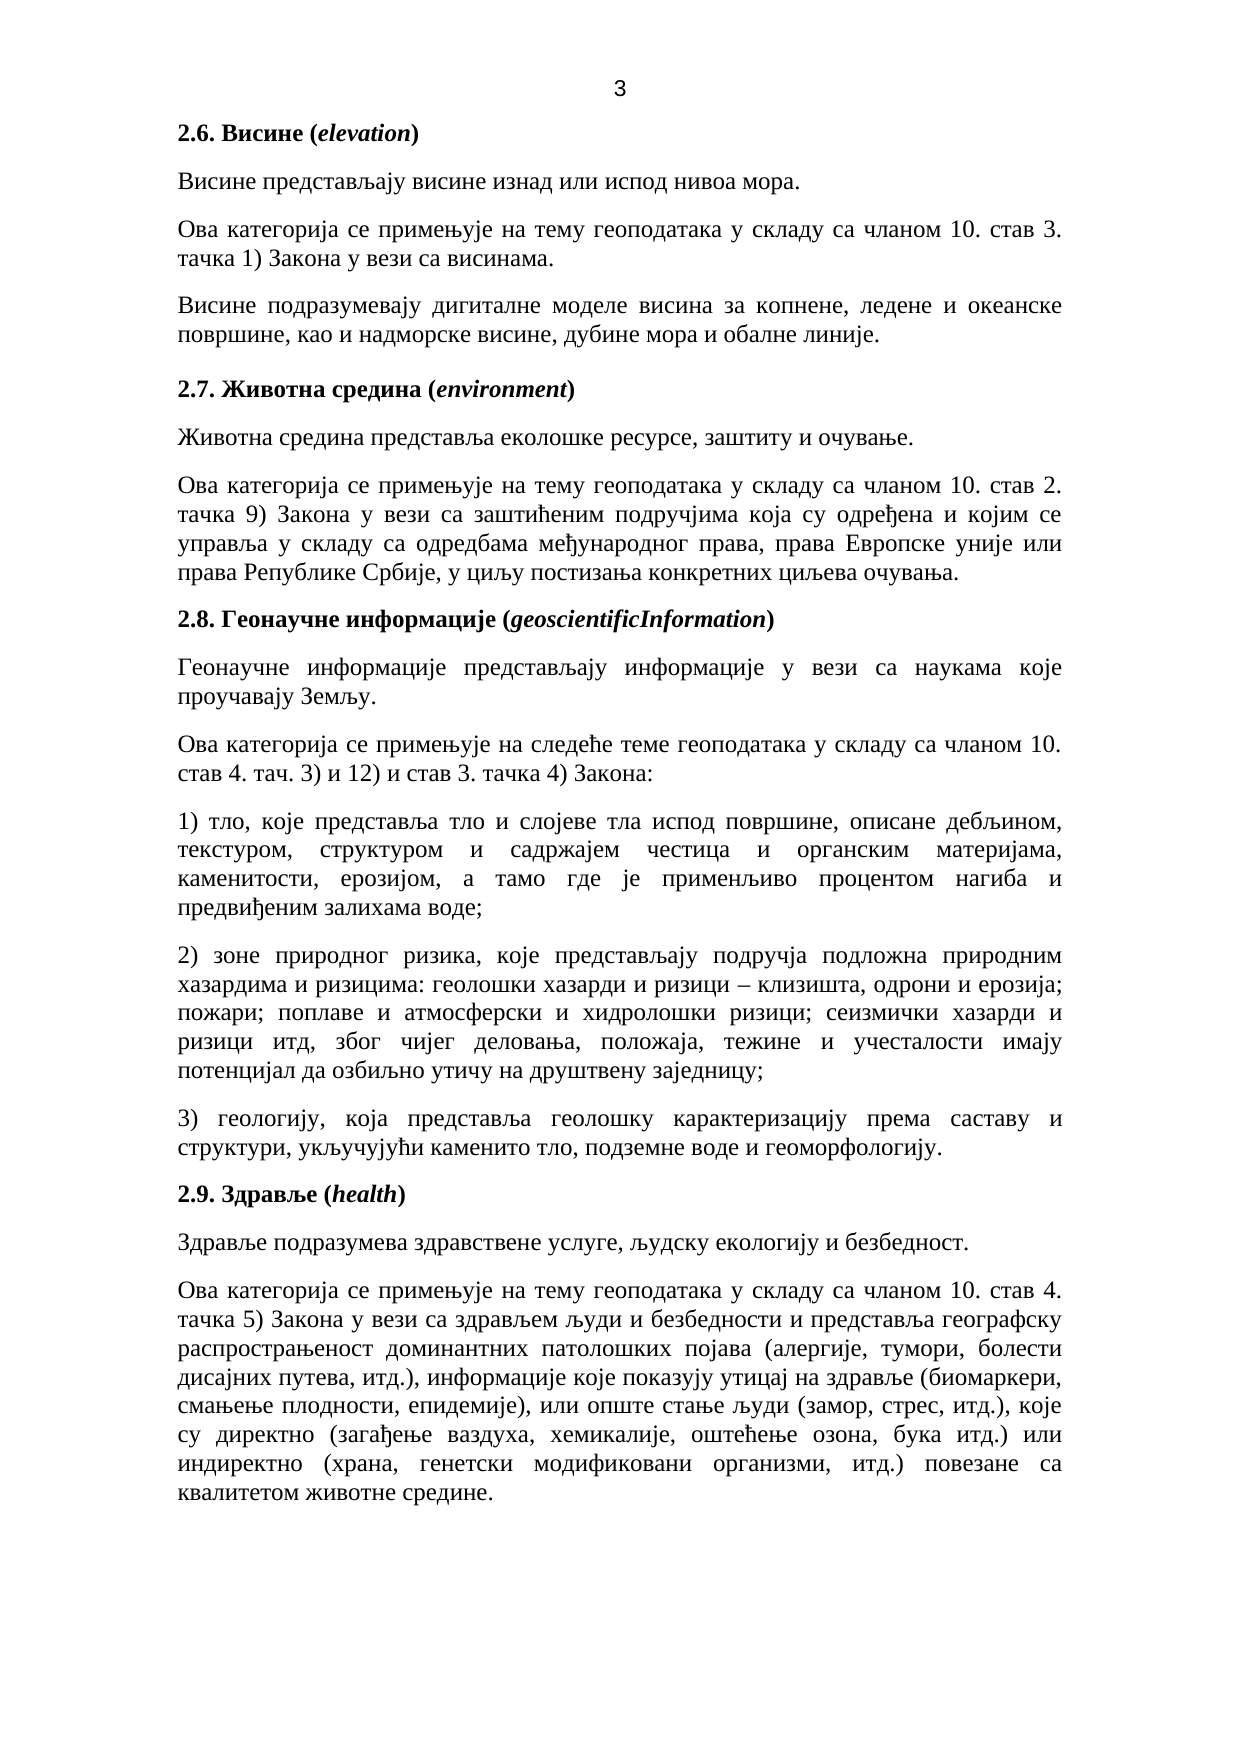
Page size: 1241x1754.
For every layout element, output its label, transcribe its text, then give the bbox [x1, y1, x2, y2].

text Животна средина представља еколошке ресурсе, заштиту и очување. [177, 422, 1063, 451]
text Висине подразумевају дигиталне моделе висина за копнене, ледене и океанске површине, као и надморске висине, дубине мора и обалне линије. [177, 291, 1063, 348]
text 2.9. Здравље (health) [177, 1179, 1063, 1208]
text Здравље подразумева здравствене услуге, људску екологију и безбедност. [177, 1227, 1063, 1256]
text 1) тло, које представља тло и слојеве тла испод површине, описанe дебљином, текстуром, структуром и садржајем честица и органским материјама, каменитости, ерозијом, а тамо где је применљиво процентом нагиба и предвиђеним залихама водe; [177, 806, 1063, 921]
text 2) зоне природног ризика, које представљају подручја подложна природним хазардима и ризицима: геолошки хазарди и ризици – клизишта, одрони и ерозија; пожари; поплаве и атмосферски и хидролошки ризици; сеизмички хазарди и ризици итд, због чијег деловања, положаја, тежине и учесталости имају потенцијал да озбиљно утичу на друштвену заједницу; [177, 940, 1063, 1084]
text 2.8. Геонаучне информације (geoscientificInformation) [177, 604, 1063, 633]
text Ова категорија се примењује на тему геоподатака у складу са чланом 10. став 4. тачка 5) Закона у вези са здрављем људи и безбедности и представља географску распрострањеност доминантних патолошких појава (алергије, тумори, болести дисајних путева, итд.), информације које показују утицај на здравље (биомаркери, смањење плодности, епидемије), или опште стање људи (замор, стрес, итд.), које су директно (загађење ваздуха, хемикалије, оштећење озона, бука итд.) или индиректно (храна, генетски модификовани организми, итд.) повезане са квалитетом животне средине. [177, 1275, 1063, 1505]
text 2.6. Висине (elevation) [177, 118, 1063, 147]
text Ова категорија се примењује на тему геоподатака у складу са чланом 10. став 2. тачка 9) Закона у вези са заштићеним подручјима која су одређена и којим се управља у складу са одредбама међународног права, права Европске уније или права Републике Србије, у циљу постизања конкретних циљева очувања. [177, 470, 1063, 585]
text Ова категорија се примењује на тему геоподатака у складу са чланом 10. став 3. тачка 1) Закона у вези са висинама. [177, 214, 1063, 271]
text Ова категорија се примењује на следеће теме геоподатака у складу са чланом 10. став 4. тач. 3) и 12) и став 3. тачка 4) Закона: [177, 729, 1063, 787]
text Геонаучне информације представљају информације у вези са наукама које проучавају Земљу. [177, 652, 1063, 710]
text Висине представљају висинe изнад или испод нивоа мора. [177, 166, 1063, 195]
text 3) геологију, која представља геолошку карактеризацију према саставу и структури, укључујући каменито тло, подземне воде и геоморфологију. [177, 1103, 1063, 1160]
text 2.7. Животна средина (environment) [177, 374, 1063, 403]
